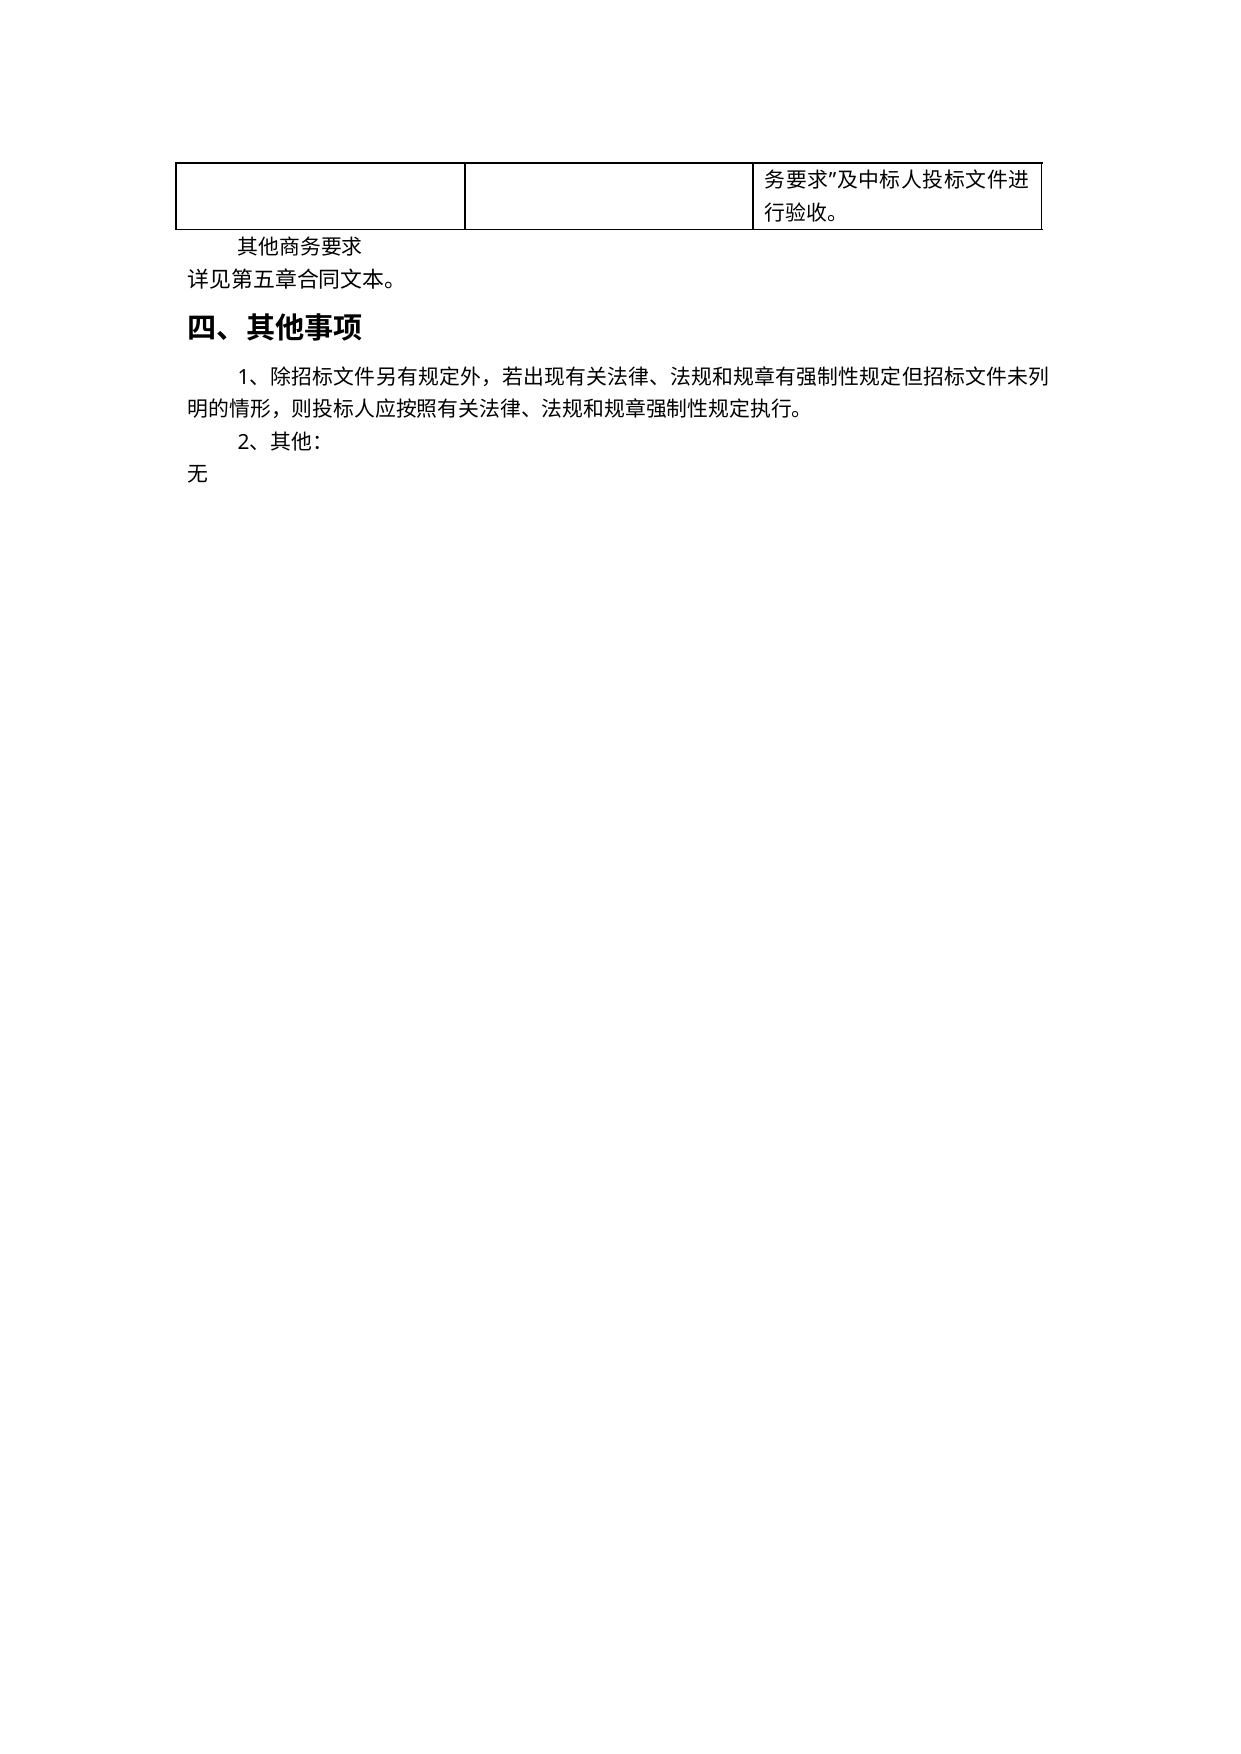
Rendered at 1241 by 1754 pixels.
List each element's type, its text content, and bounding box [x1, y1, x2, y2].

text 无 [187, 458, 1053, 490]
text 四、其他事项 [187, 295, 1053, 360]
text 详见第五章合同文本。 [187, 263, 1053, 295]
text 2、其他： [187, 425, 1053, 458]
table_cell 3 [466, 164, 752, 228]
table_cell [754, 164, 1041, 228]
text 其他商务要求 [187, 230, 1053, 263]
text 1、除招标文件另有规定外，若出现有关法律、法规和规章有强制性规定但招标文件未列明的情形，则投标人应按照有关法律、法规和规章强制性规定执行。 [187, 360, 1053, 425]
table_cell ★ [177, 164, 464, 228]
